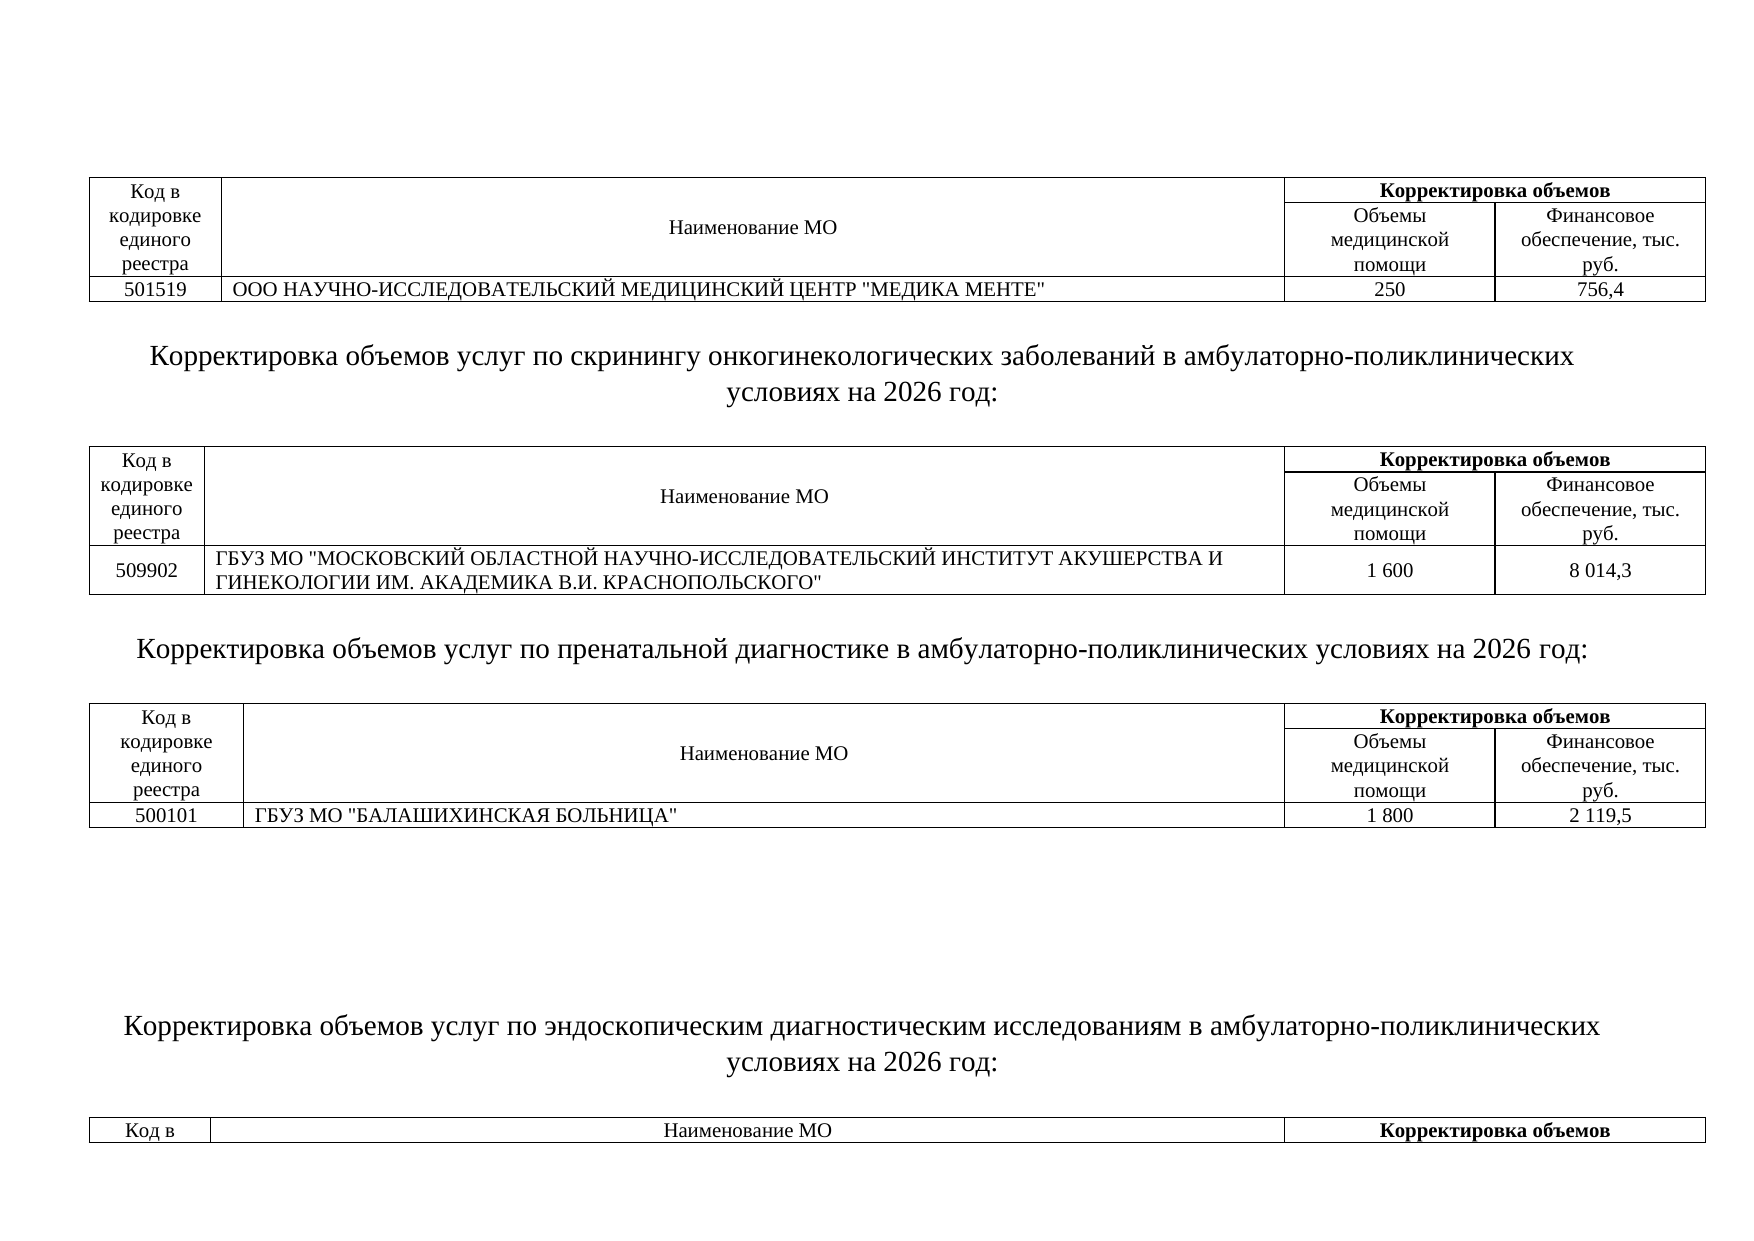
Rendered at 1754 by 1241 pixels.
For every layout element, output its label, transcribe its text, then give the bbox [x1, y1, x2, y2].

table_header Наименование МО [211, 1118, 1284, 1142]
table_header Наименование МО [222, 178, 1284, 276]
table_header Корректировка объемов [1285, 704, 1705, 728]
text Корректировка объемов услуг по пренатальной диагностике в амбулаторно-поликлинических условиях на 2026 год: [89, 631, 1636, 664]
text Корректировка объемов услуг по эндоскопическим диагностическим исследованиям в амбулаторно-поликлинических условиях на 2026 год: [89, 1008, 1636, 1078]
table_header Корректировка объемов [1285, 447, 1705, 471]
table_cell ГБУЗ МО "БАЛАШИХИНСКАЯ БОЛЬНИЦА" [244, 803, 1284, 827]
table_cell Финансовое обеспечение, тыс. руб. [1496, 729, 1705, 802]
table_cell Объемы медицинской помощи [1285, 473, 1494, 544]
table_cell Финансовое обеспечение, тыс. руб. [1496, 203, 1705, 276]
table_header Код в кодировке единого реестра [90, 178, 221, 276]
table_cell ГБУЗ МО "МОСКОВСКИЙ ОБЛАСТНОЙ НАУЧНО-ИССЛЕДОВАТЕЛЬСКИЙ ИНСТИТУТ АКУШЕРСТВА И ГИНЕКОЛОГИИ ИМ. АКАДЕМИКА В.И. КРАСНОПОЛЬСКОГО" [205, 546, 1284, 594]
table_header Наименование МО [205, 447, 1284, 544]
table_header Корректировка объемов [1285, 1118, 1705, 1142]
table_header Код в кодировке единого реестра [90, 447, 204, 544]
table_cell 2 119,5 [1496, 803, 1705, 827]
table_cell 756,4 [1496, 277, 1705, 301]
table_header Код в кодировке единого реестра [90, 704, 243, 802]
table_cell 500101 [90, 803, 243, 827]
table_cell 250 [1285, 277, 1494, 301]
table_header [90, 1118, 210, 1142]
table_cell 1 600 [1285, 546, 1494, 594]
table_header Корректировка объемов [1285, 178, 1705, 202]
table_cell Объемы медицинской помощи [1285, 729, 1494, 802]
table_cell 501519 [90, 277, 221, 301]
table_cell 8 014,3 [1496, 546, 1705, 594]
table_cell ООО НАУЧНО-ИССЛЕДОВАТЕЛЬСКИЙ МЕДИЦИНСКИЙ ЦЕНТР "МЕДИКА МЕНТЕ" [222, 277, 1284, 301]
table_cell 509902 [90, 546, 204, 594]
text Корректировка объемов услуг по скринингу онкогинекологических заболеваний в амбулаторно-поликлинических условиях на 2026 год: [89, 338, 1636, 407]
table_cell Объемы медицинской помощи [1285, 203, 1494, 276]
table_header Наименование МО [244, 704, 1284, 802]
table_cell Финансовое обеспечение, тыс. руб. [1496, 473, 1705, 544]
table_cell 1 800 [1285, 803, 1494, 827]
